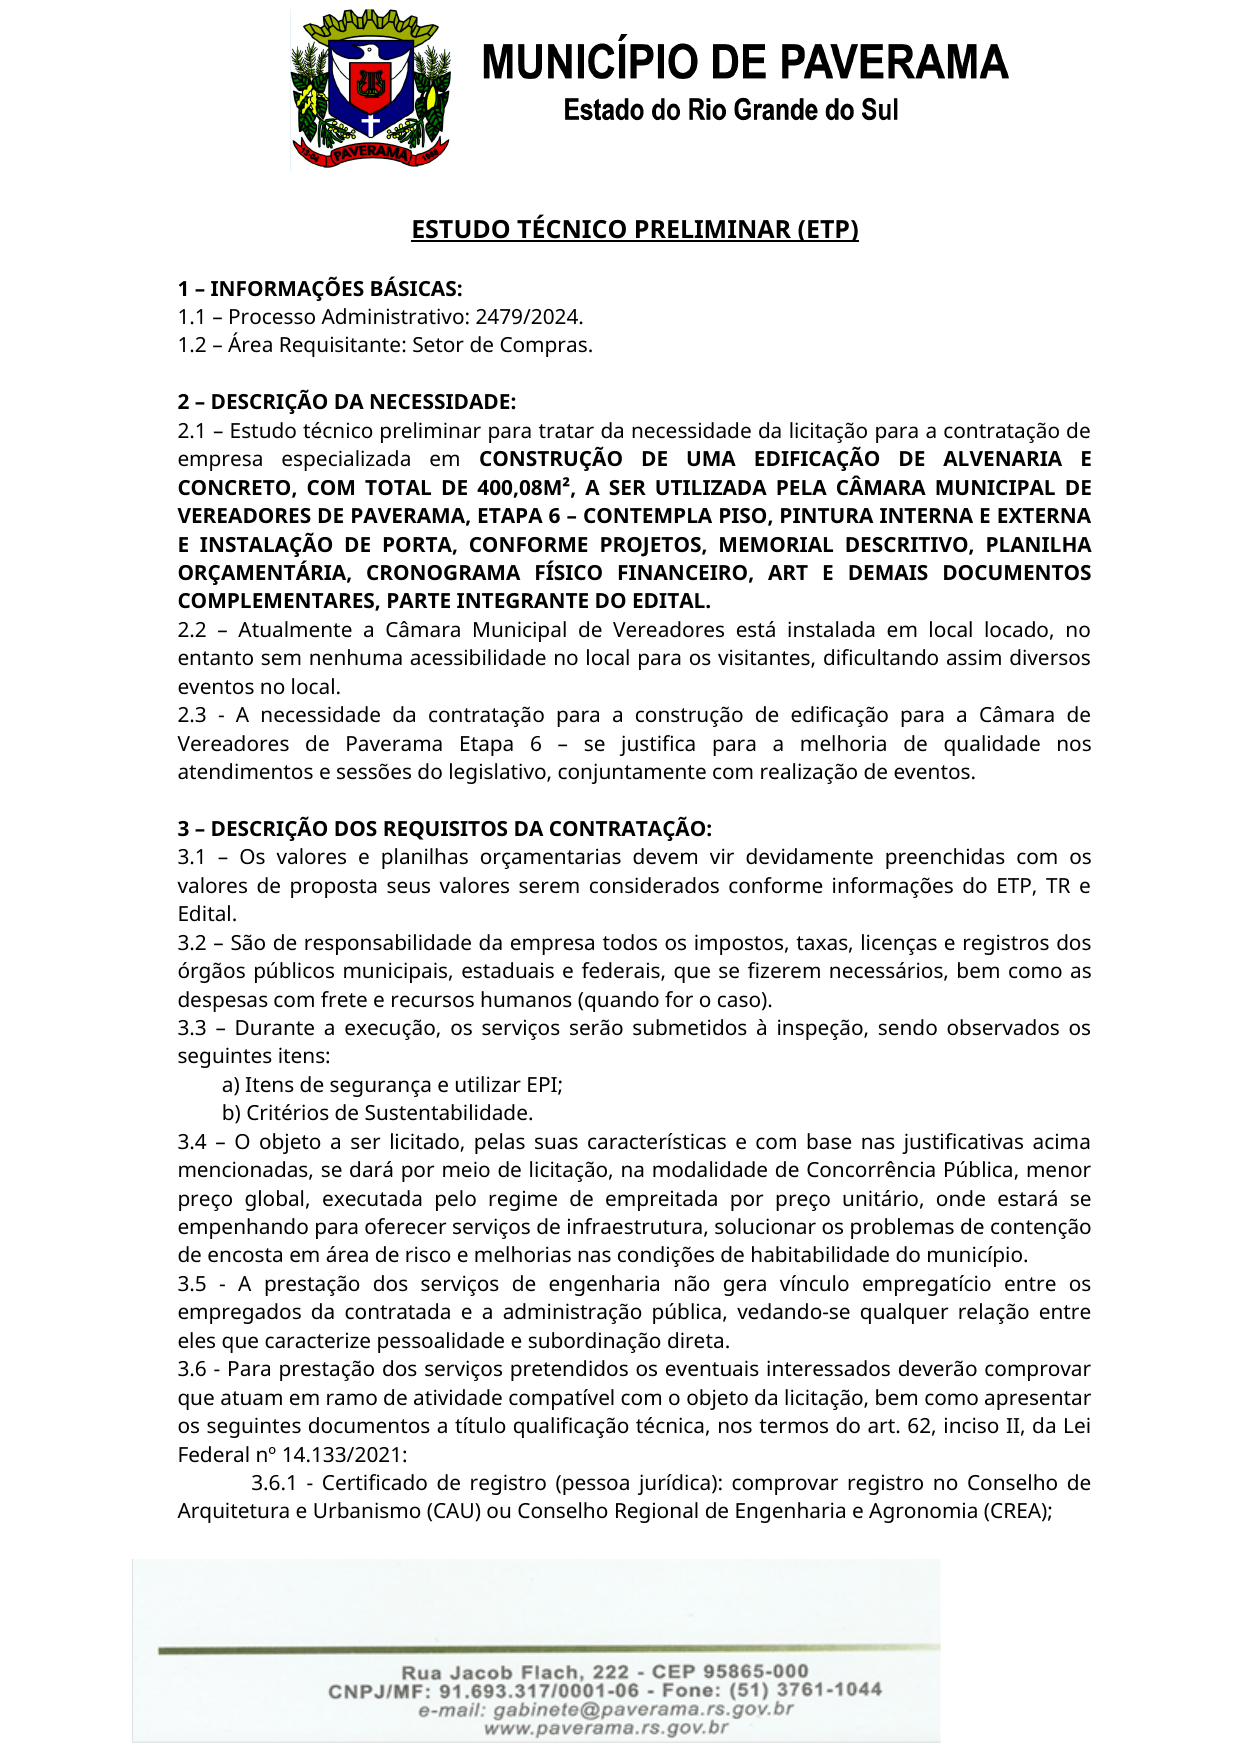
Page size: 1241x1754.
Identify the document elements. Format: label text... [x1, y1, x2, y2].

text 3.1 – Os valores e planilhas orçamentarias devem vir devidamente preenchidas com os valores de proposta seus valores serem considerados conforme informações do ETP, TR e Edital. [177, 842, 1093, 928]
text 2.1 – Estudo técnico preliminar para tratar da necessidade da licitação para a contratação de empresa especializada em CONSTRUÇÃO DE UMA EDIFICAÇÃO DE ALVENARIA E CONCRETO, COM TOTAL DE 400,08M², A SER UTILIZADA PELA CÂMARA MUNICIPAL DE VEREADORES DE PAVERAMA, ETAPA 6 – CONTEMPLA PISO, PINTURA INTERNA E EXTERNA E INSTALAÇÃO DE PORTA, CONFORME PROJETOS, MEMORIAL DESCRITIVO, PLANILHA ORÇAMENTÁRIA, CRONOGRAMA FÍSICO FINANCEIRO, ART E DEMAIS DOCUMENTOS COMPLEMENTARES, PARTE INTEGRANTE DO EDITAL. [177, 416, 1093, 615]
text 2 – DESCRIÇÃO DA NECESSIDADE: [177, 387, 1093, 416]
text 3.6 - Para prestação dos serviços pretendidos os eventuais interessados deverão comprovar que atuam em ramo de atividade compatível com o objeto da licitação, bem como apresentar os seguintes documentos a título qualificação técnica, nos termos do art. 62, inciso II, da Lei Federal nº 14.133/2021: [177, 1354, 1093, 1468]
text 1.1 – Processo Administrativo: 2479/2024. [177, 302, 1093, 331]
text ESTUDO TÉCNICO PRELIMINAR (ETP) [177, 211, 1093, 245]
text 3.5 - A prestação dos serviços de engenharia não gera vínculo empregatício entre os empregados da contratada e a administração pública, vedando-se qualquer relação entre eles que caracterize pessoalidade e subordinação direta. [177, 1269, 1093, 1354]
picture [131, 1559, 941, 1744]
text 2.3 - A necessidade da contratação para a construção de edificação para a Câmara de Vereadores de Paverama Etapa 6 – se justifica para a melhoria de qualidade nos atendimentos e sessões do legislativo, conjuntamente com realização de eventos. [177, 700, 1093, 786]
text 1.2 – Área Requisitante: Setor de Compras. [177, 331, 1093, 359]
picture [290, 9, 1009, 171]
text 2.2 – Atualmente a Câmara Municipal de Vereadores está instalada em local locado, no entanto sem nenhuma acessibilidade no local para os visitantes, dificultando assim diversos eventos no local. [177, 615, 1093, 700]
text a) Itens de segurança e utilizar EPI; [177, 1070, 1093, 1098]
text 3 – DESCRIÇÃO DOS REQUISITOS DA CONTRATAÇÃO: [177, 814, 1093, 842]
text 3.4 – O objeto a ser licitado, pelas suas características e com base nas justificativas acima mencionadas, se dará por meio de licitação, na modalidade de Concorrência Pública, menor preço global, executada pelo regime de empreitada por preço unitário, onde estará se empenhando para oferecer serviços de infraestrutura, solucionar os problemas de contenção de encosta em área de risco e melhorias nas condições de habitabilidade do município. [177, 1127, 1093, 1269]
text 3.6.1 - Certificado de registro (pessoa jurídica): comprovar registro no Conselho de Arquitetura e Urbanismo (CAU) ou Conselho Regional de Engenharia e Agronomia (CREA); [177, 1468, 1093, 1525]
text 3.3 – Durante a execução, os serviços serão submetidos à inspeção, sendo observados os seguintes itens: [177, 1013, 1093, 1070]
text 1 – INFORMAÇÕES BÁSICAS: [177, 274, 1093, 302]
text b) Critérios de Sustentabilidade. [177, 1098, 1093, 1127]
text 3.2 – São de responsabilidade da empresa todos os impostos, taxas, licenças e registros dos órgãos públicos municipais, estaduais e federais, que se fizerem necessários, bem como as despesas com frete e recursos humanos (quando for o caso). [177, 928, 1093, 1013]
